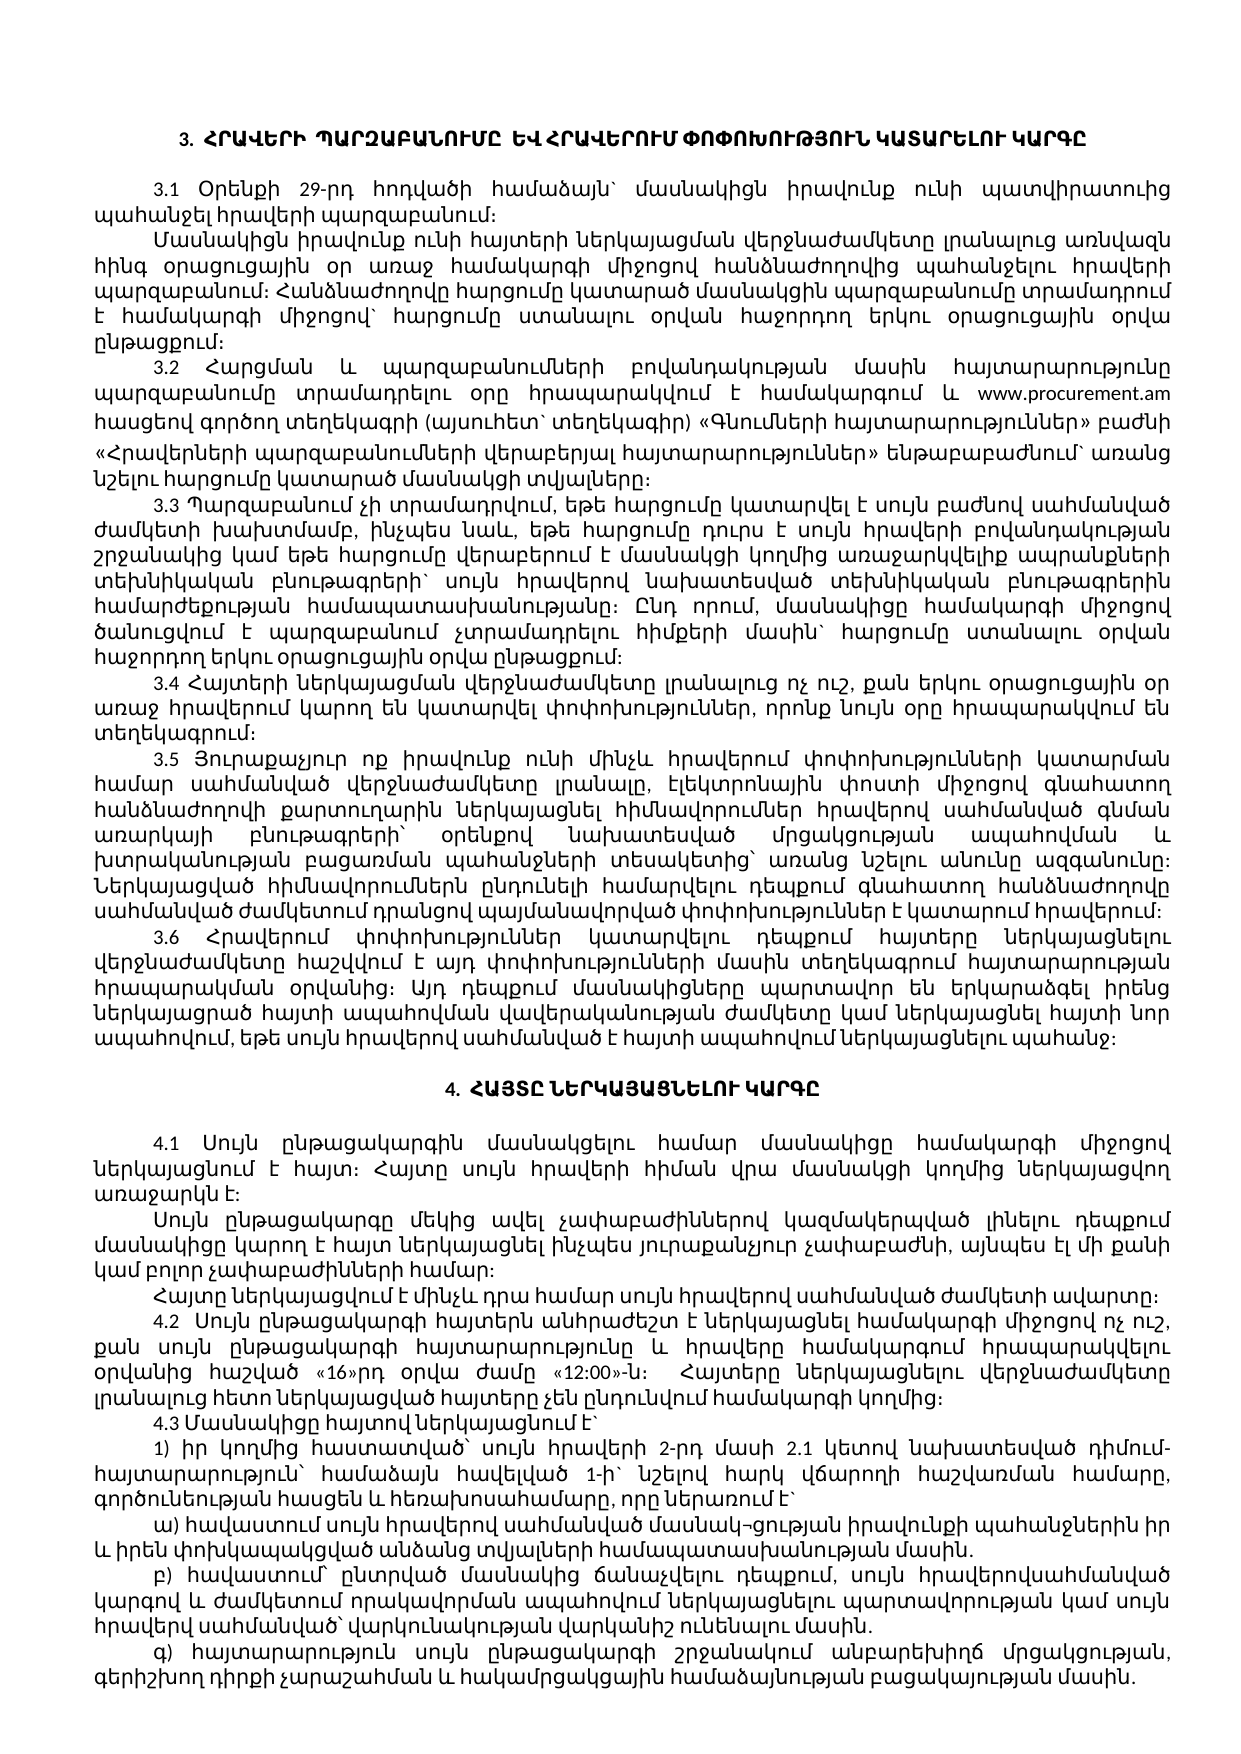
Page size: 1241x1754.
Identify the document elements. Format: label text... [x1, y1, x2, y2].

text 4. ՀԱՅՏԸ ՆԵՐԿԱՅԱՑՆԵԼՈՒ ԿԱՐԳԸ [94, 1076, 1171, 1102]
text գ) հայտարարություն սույն ընթացակարգի շրջանակում անբարեխիղճ մրցակցության, գերիշխող դիրքի չարաշահման և հակամրցակցային համաձայնության բացակայության մասին. [94, 1639, 1171, 1690]
text 1) իր կողմից հաստատված՝ սույն հրավերի 2-րդ մասի 2.1 կետով նախատեսված դիմում-հայտարարություն՝ համաձայն հավելված 1-ի` նշելով հարկ վճարողի հաշվառման համարը, գործունեության հասցեն և հեռախոսահամարը, որը ներառում է` [94, 1436, 1171, 1512]
text 3.1 Օրենքի 29-րդ հոդվածի համաձայն` մասնակիցն իրավունք ունի պատվիրատուից պահանջել հրավերի պարզաբանում։ [94, 177, 1171, 227]
text ա) հավաստում սույն հրավերով սահմանված մասնակ¬ցության իրավունքի պահանջներին իր և իրեն փոխկապակցված անձանց տվյալների համապատասխանության մասին. [94, 1512, 1171, 1563]
text 4.2 Սույն ընթացակարգի հայտերն անհրաժեշտ է ներկայացնել համակարգի միջոցով ոչ ուշ, քան սույն ընթացակարգի հայտարարությունը և հրավերը համակարգում հրապարակվելու օրվանից հաշված «16»րդ օրվա ժամը «12:00»-ն։ Հայտերը ներկայացնելու վերջնաժամկետը լրանալուց հետո ներկայացված հայտերը չեն ընդունվում համակարգի կողմից։ [94, 1308, 1171, 1410]
text 4.1 Սույն ընթացակարգին մասնակցելու համար մասնակիցը համակարգի միջոցով ներկայացնում է հայտ։ Հայտը սույն հրավերի հիման վրա մասնակցի կողմից ներկայացվող առաջարկն է: [94, 1131, 1171, 1207]
text 3.3 Պարզաբանում չի տրամադրվում, եթե հարցումը կատարվել է սույն բաժնով սահմանված ժամկետի խախտմամբ, ինչպես նաև, եթե հարցումը դուրս է սույն հրավերի բովանդակության շրջանակից կամ եթե հարցումը վերաբերում է մասնակցի կողմից առաջարկվելիք ապրանքների տեխնիկական բնութագրերի` սույն հրավերով նախատեսված տեխնիկական բնութագրերին համարժեքության համապատասխանությանը։ Ընդ որում, մասնակիցը համակարգի միջոցով ծանուցվում է պարզաբանում չտրամադրելու հիմքերի մասին` հարցումը ստանալու օրվան հաջորդող երկու օրացուցային օրվա ընթացքում: [94, 492, 1171, 670]
text 3. ՀՐԱՎԵՐԻ ՊԱՐԶԱԲԱՆՈՒՄԸ ԵՎ ՀՐԱՎԵՐՈՒՄ ՓՈՓՈԽՈՒԹՅՈՒՆ ԿԱՏԱՐԵԼՈՒ ԿԱՐԳԸ [94, 126, 1171, 151]
text բ) հավաստում՝ ընտրված մասնակից ճանաչվելու դեպքում, սույն հրավերովսահմանված կարգով և ժամկետում որակավորման ապահովում ներկայացնելու պարտավորության կամ սույն հրավերվ սահմանված՝ վարկունակության վարկանիշ ունենալու մասին. [94, 1563, 1171, 1639]
text 4.3 Մասնակիցը հայտով ներկայացնում է` [94, 1410, 1171, 1436]
text 3.6 Հրավերում փոփոխություններ կատարվելու դեպքում հայտերը ներկայացնելու վերջնաժամկետը հաշվվում է այդ փոփոխությունների մասին տեղեկագրում հայտարարության հրապարակման օրվանից։ Այդ դեպքում մասնակիցները պարտավոր են երկարաձգել իրենց ներկայացրած հայտի ապահովման վավերականության ժամկետը կամ ներկայացնել հայտի նոր ապահովում, եթե սույն հրավերով սահմանված է հայտի ապահովում ներկայացնելու պահանջ: [94, 924, 1171, 1051]
text Սույն ընթացակարգը մեկից ավել չափաբաժիններով կազմակերպված լինելու դեպքում մասնակիցը կարող է հայտ ներկայացնել ինչպես յուրաքանչյուր չափաբաժնի, այնպես էլ մի քանի կամ բոլոր չափաբաժինների համար: [94, 1207, 1171, 1283]
text Հայտը ներկայացվում է մինչև դրա համար սույն հրավերով սահմանված ժամկետի ավարտը։ [94, 1283, 1171, 1308]
text 3.4 Հայտերի ներկայացման վերջնաժամկետը լրանալուց ոչ ուշ, քան երկու օրացուցային օր առաջ հրավերում կարող են կատարվել փոփոխություններ, որոնք նույն օրը հրապարակվում են տեղեկագրում։ [94, 670, 1171, 746]
text Մասնակիցն իրավունք ունի հայտերի ներկայացման վերջնաժամկետը լրանալուց առնվազն հինգ օրացուցային օր առաջ համակարգի միջոցով հանձնաժողովից պահանջելու հրավերի պարզաբանում։ Հանձնաժողովը հարցումը կատարած մասնակցին պարզաբանումը տրամադրում է համակարգի միջոցով` հարցումը ստանալու օրվան հաջորդող երկու օրացուցային օրվա ընթացքում։ [94, 227, 1171, 354]
text 3.5 Յուրաքաչյուր ոք իրավունք ունի մինչև հրավերում փոփոխությունների կատարման համար սահմանված վերջնաժամկետը լրանալը, էլեկտրոնային փոստի միջոցով գնահատող հանձնաժողովի քարտուղարին ներկայացնել հիմնավորումներ հրավերով սահմանված գնման առարկայի բնութագրերի՝ օրենքով նախատեսված մրցակցության ապահովման և խտրականության բացառման պահանջների տեսակետից՝ առանց նշելու անունը ազգանունը: Ներկայացված հիմնավորումներն ընդունելի համարվելու դեպքում գնահատող հանձնաժողովը սահմանված ժամկետում դրանցով պայմանավորված փոփոխություններ է կատարում հրավերում: [94, 746, 1171, 924]
text 3.2 Հարցման և պարզաբանումների բովանդակության մասին հայտարարությունը պարզաբանումը տրամադրելու օրը հրապարակվում է համակարգում և www.procurement.am հասցեով գործող տեղեկագրի (այսուհետ` տեղեկագիր) «Գնումների հայտարարություններ» բաժնի «Հրավերների պարզաբանումների վերաբերյալ հայտարարություններ» ենթաբաբաժնում` առանց նշելու հարցումը կատարած մասնակցի տվյալները։ [94, 354, 1171, 492]
